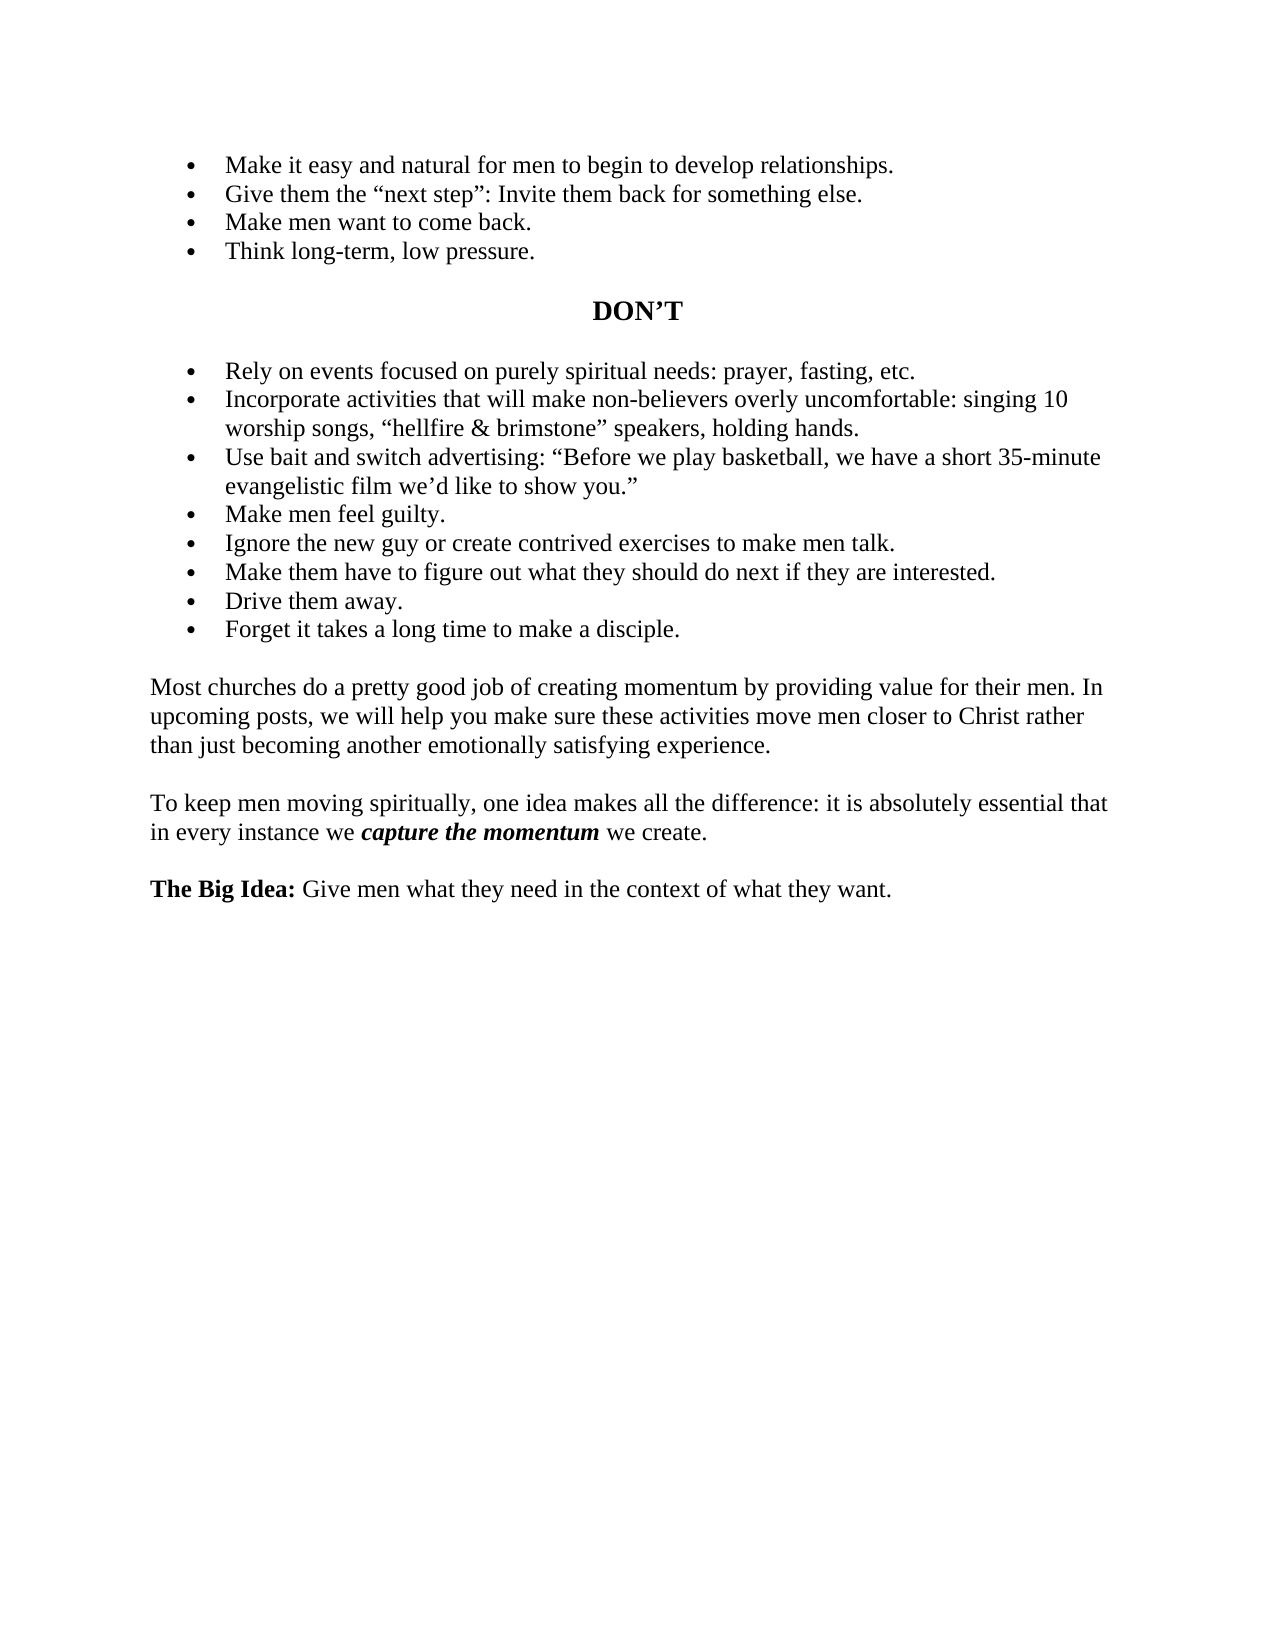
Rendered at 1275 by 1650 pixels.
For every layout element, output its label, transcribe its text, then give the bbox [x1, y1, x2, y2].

list Ignore the new guy or create contrived exercises to make men talk. [187, 528, 1125, 557]
list Drive them away. [187, 586, 1125, 614]
list Use bait and switch advertising: “Before we play basketball, we have a short 35-minute evangelistic film we’d like to show you.” [187, 442, 1125, 499]
text To keep men moving spiritually, one idea makes all the difference: it is absolutely essential that in every instance we capture the momentum we create. [150, 788, 1125, 845]
list Make it easy and natural for men to begin to develop relationships. [187, 150, 1125, 179]
text The Big Idea: Give men what they need in the context of what they want. [150, 874, 1125, 903]
text Most churches do a pretty good job of creating momentum by providing value for their men. In upcoming posts, we will help you make sure these activities move men closer to Christ rather than just becoming another emotionally satisfying experience. [150, 672, 1125, 759]
list Forget it takes a long time to make a disciple. [187, 614, 1125, 643]
list Incorporate activities that will make non-believers overly uncomfortable: singing 10 worship songs, “hellfire & brimstone” speakers, holding hands. [187, 384, 1125, 442]
text DON’T [150, 294, 1125, 327]
list Rely on events focused on purely spiritual needs: prayer, fasting, etc. [187, 356, 1125, 384]
list Give them the “next step”: Invite them back for something else. [187, 179, 1125, 207]
list Think long-term, low pressure. [187, 236, 1125, 265]
list Make men want to come back. [187, 207, 1125, 236]
list Make men feel guilty. [187, 499, 1125, 528]
list Make them have to figure out what they should do next if they are interested. [187, 557, 1125, 586]
